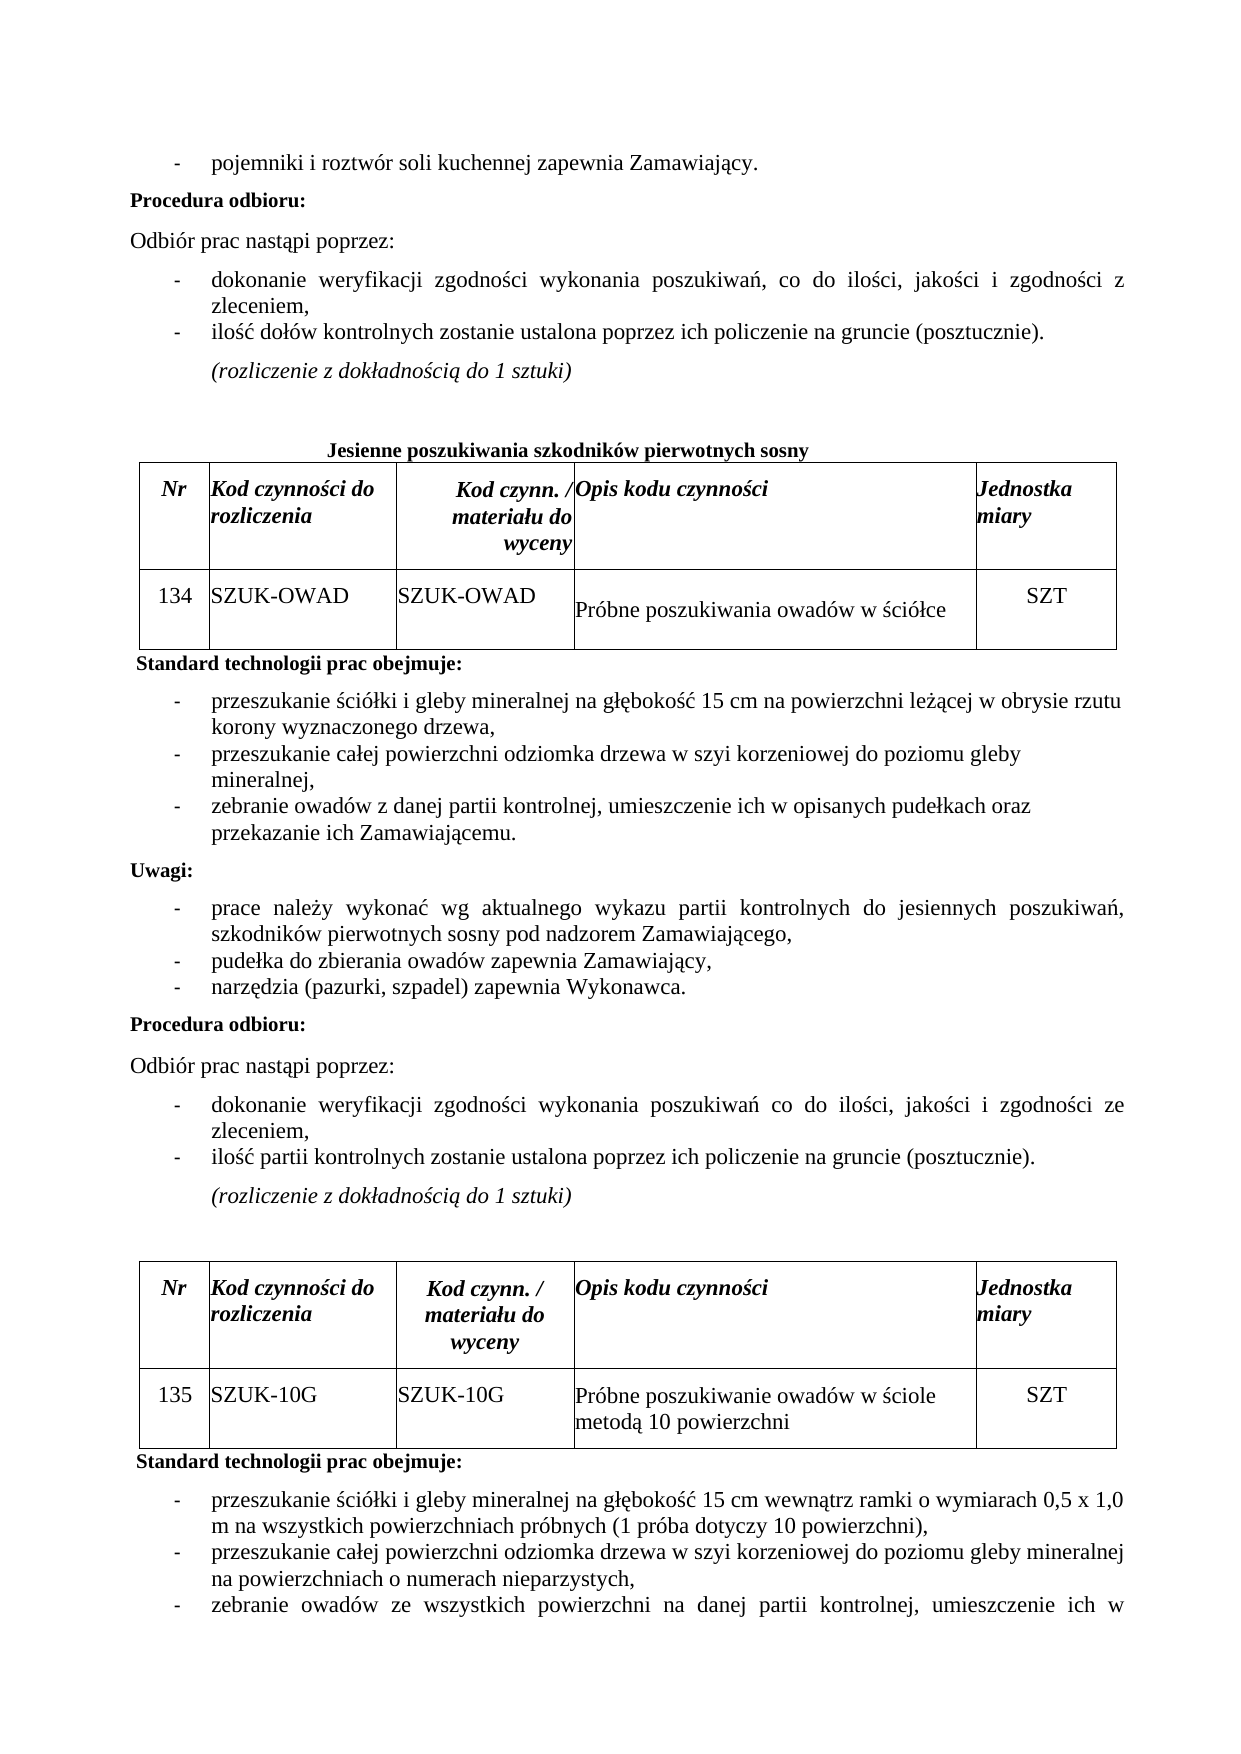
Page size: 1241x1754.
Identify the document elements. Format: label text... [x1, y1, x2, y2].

text Odbiór prac nastąpi poprzez: [130, 1052, 1126, 1078]
text Procedura odbioru: [130, 187, 1126, 212]
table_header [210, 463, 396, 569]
text Odbiór prac nastąpi poprzez: [130, 227, 1126, 253]
text (rozliczenie z dokładnością do 1 sztuki) [130, 1182, 1126, 1208]
list ilość dołów kontrolnych zostanie ustalona poprzez ich policzenie na gruncie (posztucznie). [130, 318, 1126, 345]
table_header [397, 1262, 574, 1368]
list zebranie owadów z danej partii kontrolnej, umieszczenie ich w opisanych pudełkach oraz przekazanie ich Zamawiającemu. [173, 792, 1126, 845]
list przeszukanie ściółki i gleby mineralnej na głębokość 15 cm wewnątrz ramki o wymiarach 0,5 x 1,0 m na wszystkich powierzchniach próbnych (1 próba dotyczy 10 powierzchni), [173, 1486, 1126, 1538]
text Standard technologii prac obejmuje: [136, 1449, 1126, 1473]
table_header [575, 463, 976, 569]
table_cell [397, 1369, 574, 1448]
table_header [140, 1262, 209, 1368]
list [173, 1591, 1126, 1617]
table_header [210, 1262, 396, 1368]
text Standard technologii prac obejmuje: [136, 650, 1126, 674]
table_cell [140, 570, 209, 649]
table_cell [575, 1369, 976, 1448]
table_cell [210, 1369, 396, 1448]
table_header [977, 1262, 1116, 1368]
list dokonanie weryfikacji zgodności wykonania poszukiwań co do ilości, jakości i zgodności ze zleceniem, [173, 1091, 1126, 1143]
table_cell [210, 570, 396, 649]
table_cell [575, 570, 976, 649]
list przeszukanie całej powierzchni odziomka drzewa w szyi korzeniowej do poziomu gleby mineralnej, [173, 740, 1126, 792]
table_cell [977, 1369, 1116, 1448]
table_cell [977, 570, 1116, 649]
text Procedura odbioru: [130, 1012, 1126, 1036]
list prace należy wykonać wg aktualnego wykazu partii kontrolnych do jesiennych poszukiwań, szkodników pierwotnych sosny pod nadzorem Zamawiającego, [173, 894, 1126, 947]
list przeszukanie całej powierzchni odziomka drzewa w szyi korzeniowej do poziomu gleby mineralnej na powierzchniach o numerach nieparzystych, [173, 1538, 1126, 1591]
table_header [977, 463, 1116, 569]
list ilość partii kontrolnych zostanie ustalona poprzez ich policzenie na gruncie (posztucznie). [130, 1143, 1126, 1170]
list narzędzia (pazurki, szpadel) zapewnia Wykonawca. [130, 973, 1126, 999]
text (rozliczenie z dokładnością do 1 sztuki) [130, 357, 1126, 384]
list dokonanie weryfikacji zgodności wykonania poszukiwań, co do ilości, jakości i zgodności z zleceniem, [173, 266, 1126, 318]
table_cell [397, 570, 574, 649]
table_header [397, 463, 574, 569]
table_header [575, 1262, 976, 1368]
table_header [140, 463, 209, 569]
list przeszukanie ściółki i gleby mineralnej na głębokość 15 cm na powierzchni leżącej w obrysie rzutu korony wyznaczonego drzewa, [173, 687, 1126, 740]
list pojemniki i roztwór soli kuchennej zapewnia Zamawiający. [130, 149, 1126, 175]
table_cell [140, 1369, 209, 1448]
list pudełka do zbierania owadów zapewnia Zamawiający, [130, 947, 1126, 973]
text Jesienne poszukiwania szkodników pierwotnych sosny [327, 438, 1126, 462]
text Uwagi: [130, 858, 1126, 882]
